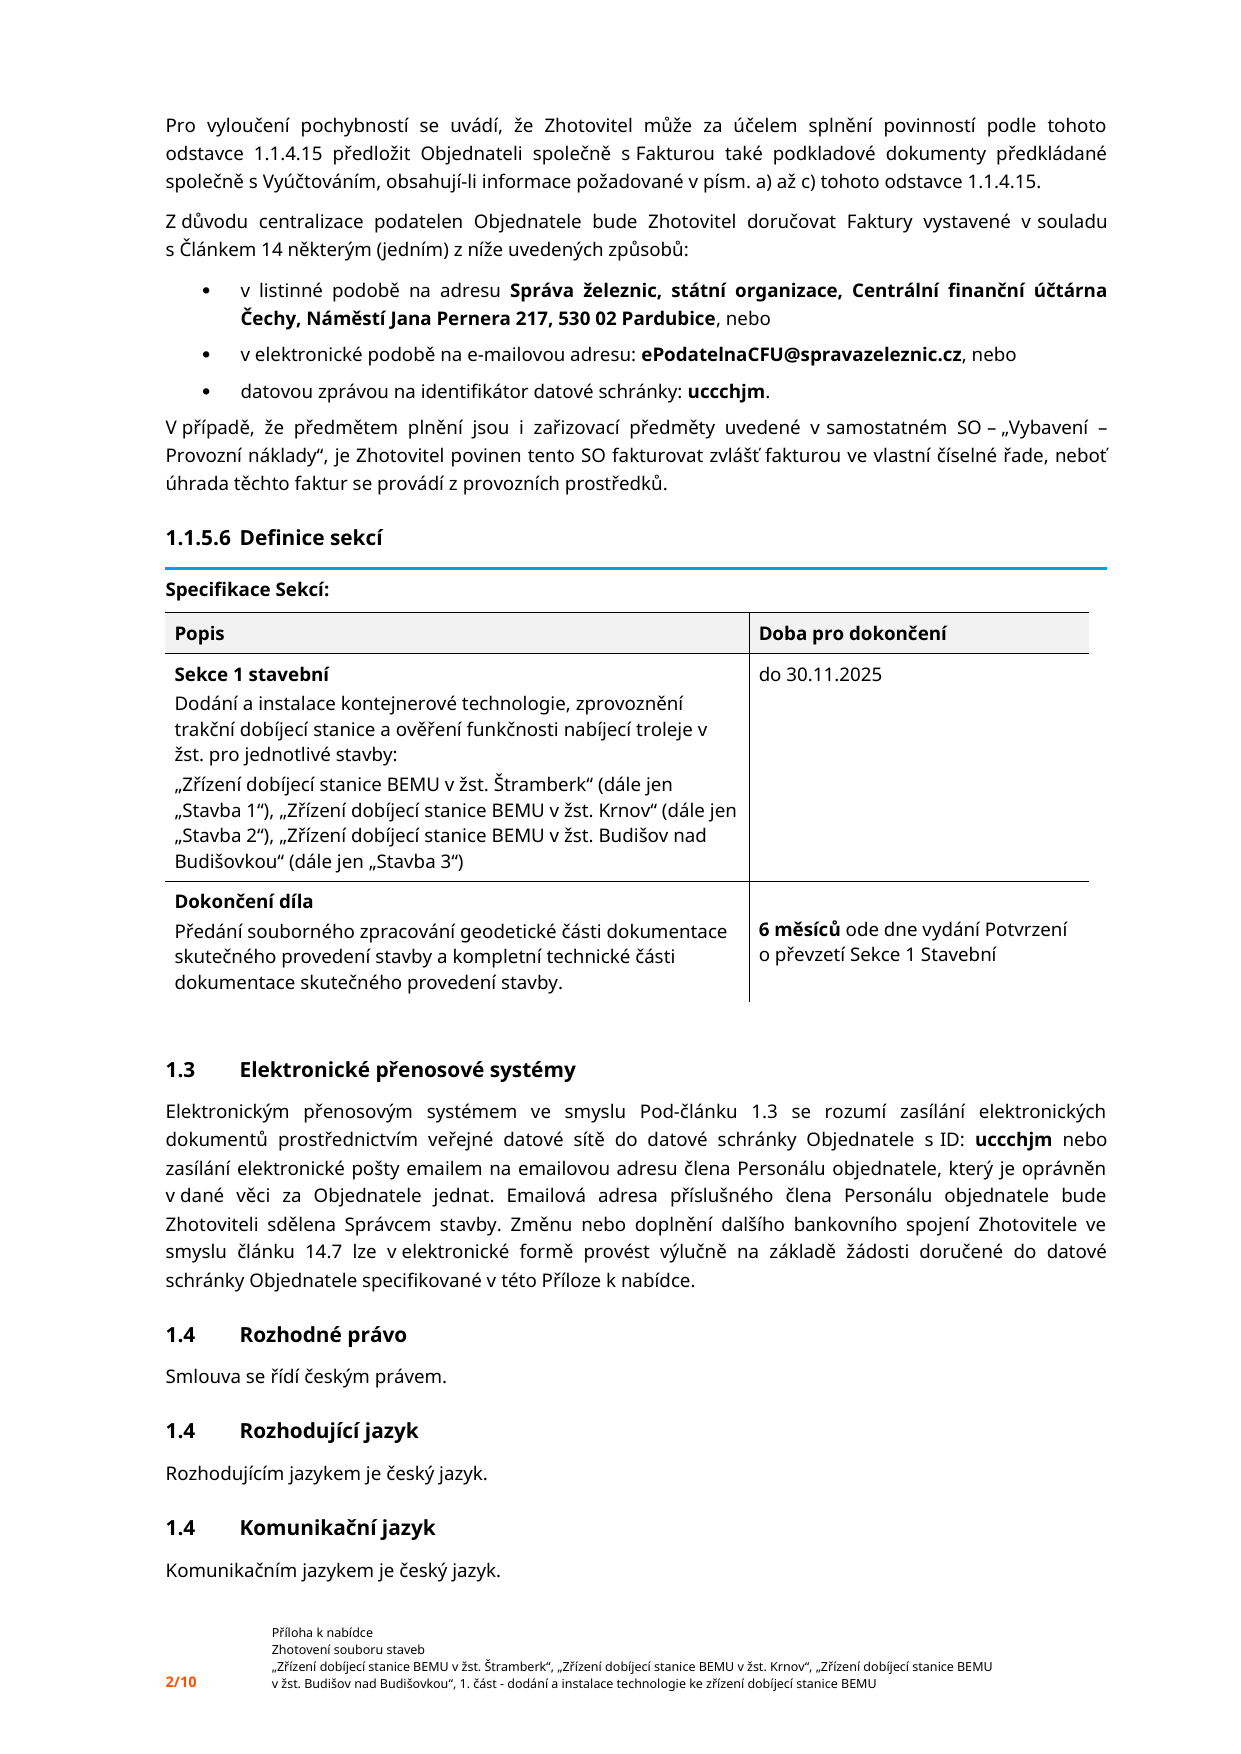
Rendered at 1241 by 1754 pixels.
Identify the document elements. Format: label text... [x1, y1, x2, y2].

list V případě, že předmětem plnění jsou i zařizovací předměty uvedené v samostatném SO – „Vybavení – Provozní náklady“, je Zhotovitel povinen tento SO fakturovat zvlášť fakturou ve vlastní číselné řade, neboť úhrada těchto faktur se provádí z provozních prostředků. [165, 414, 1107, 496]
table_cell 6 měsíců ode dne vydání Potvrzení o převzetí Sekce 1 Stavební [750, 882, 1089, 1002]
text Specifikace Sekcí: [165, 570, 1107, 602]
text Pro vyloučení pochybností se uvádí, že Zhotovitel může za účelem splnění povinností podle tohoto odstavce 1.1.4.15 předložit Objednateli společně s Fakturou také podkladové dokumenty předkládané společně s Vyúčtováním, obsahují-li informace požadované v písm. a) až c) tohoto odstavce 1.1.4.15. [165, 112, 1107, 194]
text v elektronické podobě na e-mailovou adresu: ePodatelnaCFU@spravazeleznic.cz, nebo [203, 342, 1107, 367]
text Elektronickým přenosovým systémem ve smyslu Pod-článku 1.3 se rozumí zasílání elektronických dokumentů prostřednictvím veřejné datové sítě do datové schránky Objednatele s ID: uccchjm nebo zasílání elektronické pošty emailem na emailovou adresu člena Personálu objednatele, který je oprávněn v dané věci za Objednatele jednat. Emailová adresa příslušného člena Personálu objednatele bude Zhotoviteli sdělena Správcem stavby. Změnu nebo doplnění dalšího bankovního spojení Zhotovitele ve smyslu článku 14.7 lze v elektronické formě provést výlučně na základě žádosti doručené do datové schránky Objednatele specifikované v této Příloze k nabídce. [165, 1099, 1107, 1292]
text 1.1.5.6 Definice sekcí [165, 523, 1107, 552]
text datovou zprávou na identifikátor datové schránky: uccchjm. [203, 378, 1107, 403]
text Komunikačním jazykem je český jazyk. [165, 1557, 1107, 1583]
text 1.4 Rozhodné právo [165, 1320, 1107, 1348]
table_cell Sekce 1 stavební Dodání a instalace kontejnerové technologie, zprovoznění trakční dobíjecí stanice a ověření funkčnosti nabíjecí troleje v žst. pro jednotlivé stavby: „Zřízení dobíjecí stanice BEMU v žst. Štramberk“ (dále jen „Stavba 1“), „Zřízení dobíjecí stanice BEMU v žst. Krnov“ (dále jen „Stavba 2“), „Zřízení dobíjecí stanice BEMU v žst. Budišov nad Budišovkou“ (dále jen „Stavba 3“) [165, 654, 749, 881]
table_cell Dokončení díla Předání souborného zpracování geodetické části dokumentace skutečného provedení stavby a kompletní technické části dokumentace skutečného provedení stavby. [165, 882, 749, 1002]
text Z důvodu centralizace podatelen Objednatele bude Zhotovitel doručovat Faktury vystavené v souladu s Článkem 14 některým (jedním) z níže uvedených způsobů: [165, 209, 1107, 262]
table_header Popis [165, 613, 749, 653]
text 1.3 Elektronické přenosové systémy [165, 1055, 1107, 1083]
table_cell do 30.11.2025 [750, 654, 1089, 881]
text Smlouva se řídí českým právem. [165, 1364, 1107, 1389]
text v listinné podobě na adresu Správa železnic, státní organizace, Centrální finanční účtárna Čechy, Náměstí Jana Pernera 217, 530 02 Pardubice, nebo [203, 277, 1107, 331]
text 1.4 Rozhodující jazyk [165, 1417, 1107, 1445]
table_header Doba pro dokončení [750, 613, 1089, 653]
text Rozhodujícím jazykem je český jazyk. [165, 1460, 1107, 1486]
text 1.4 Komunikační jazyk [165, 1513, 1107, 1542]
